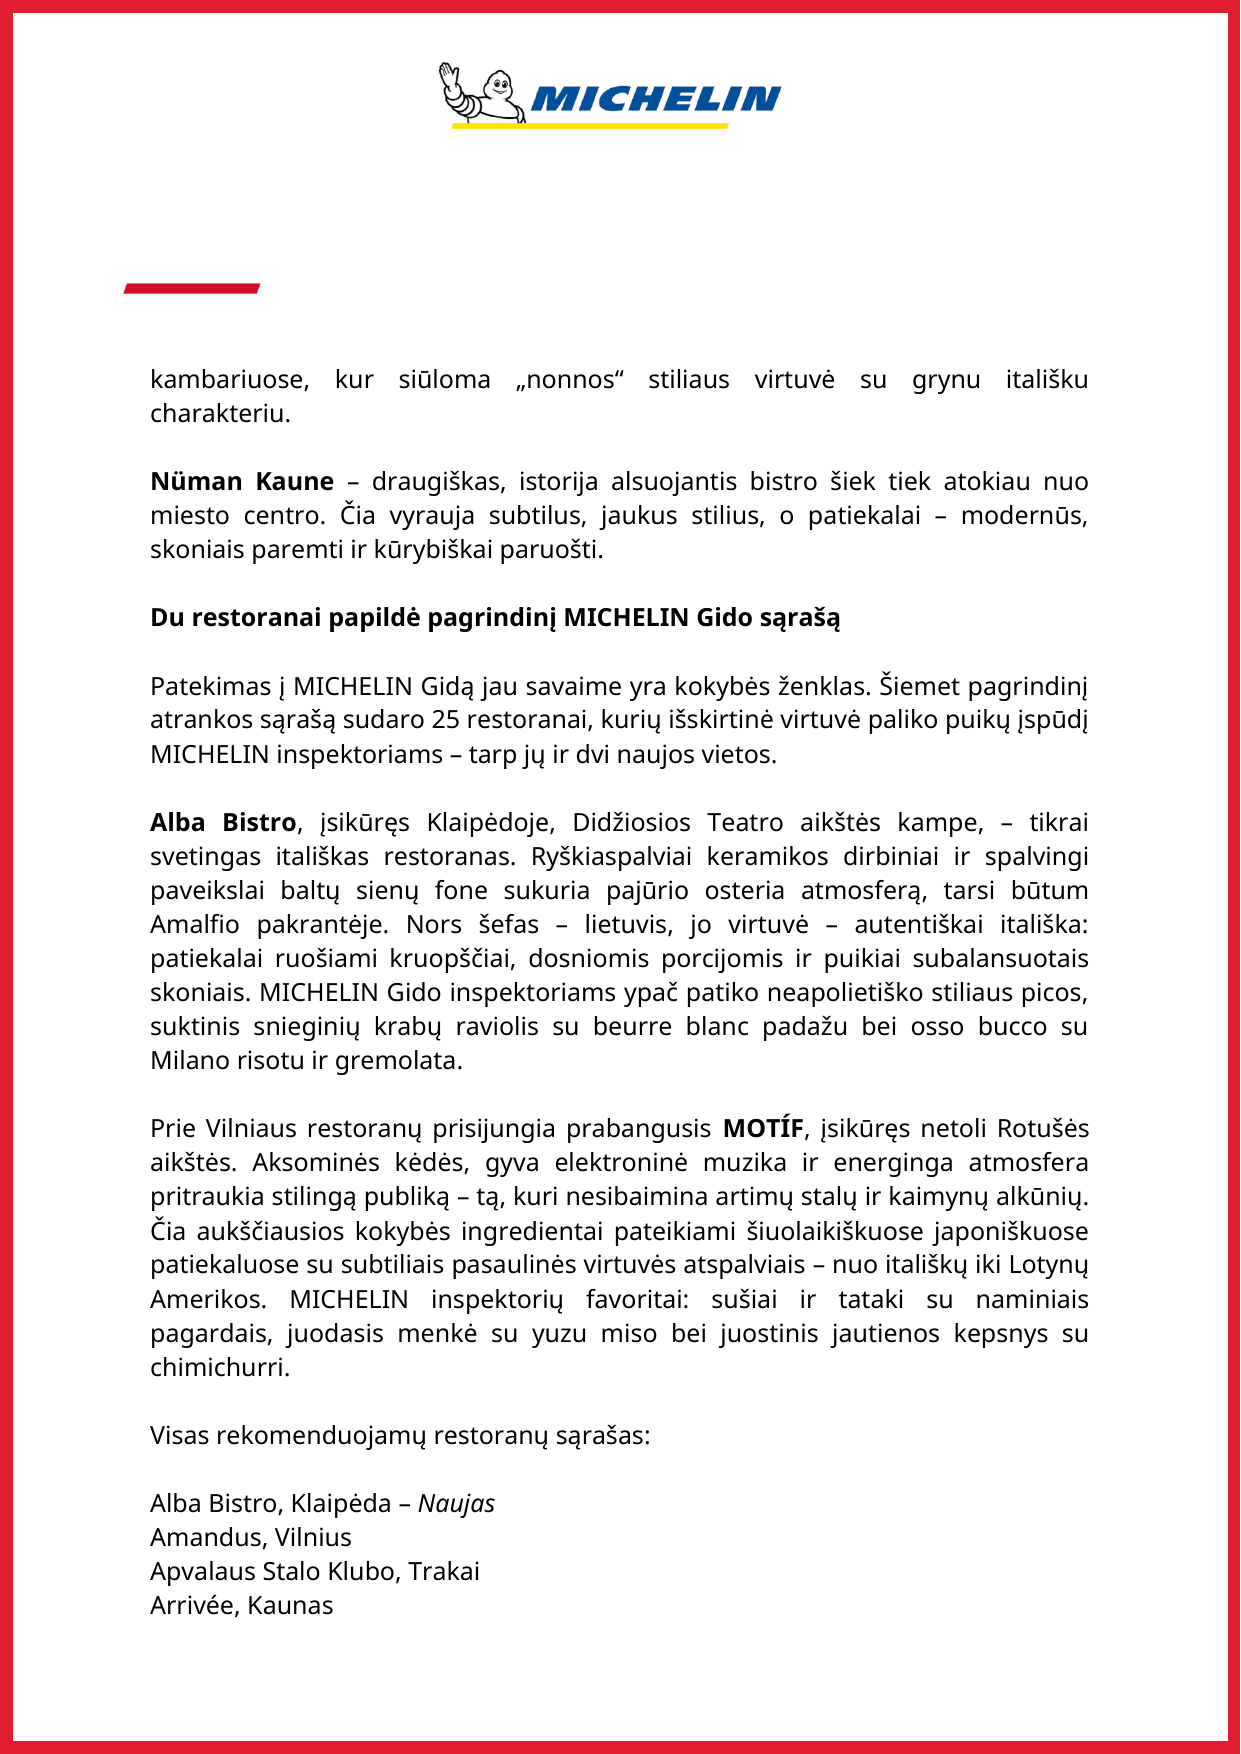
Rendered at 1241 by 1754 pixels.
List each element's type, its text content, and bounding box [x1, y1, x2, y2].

text Alba Bistro, įsikūręs Klaipėdoje, Didžiosios Teatro aikštės kampe, – tikrai svetingas itališkas restoranas. Ryškiaspalviai keramikos dirbiniai ir spalvingi paveikslai baltų sienų fone sukuria pajūrio osteria atmosferą, tarsi būtum Amalfio pakrantėje. Nors šefas – lietuvis, jo virtuvė – autentiškai itališka: patiekalai ruošiami kruopščiai, dosniomis porcijomis ir puikiai subalansuotais skoniais. MICHELIN Gido inspektoriams ypač patiko neapolietiško stiliaus picos, suktinis snieginių krabų raviolis su beurre blanc padažu bei osso bucco su Milano risotu ir gremolata. [150, 804, 1090, 1077]
text Alba Bistro, Klaipėda – Naujas [150, 1486, 1090, 1520]
text Amandus, Vilnius [150, 1520, 1090, 1554]
text Prie Vilniaus restoranų prisijungia prabangusis MOTÍF, įsikūręs netoli Rotušės aikštės. Aksominės kėdės, gyva elektroninė muzika ir energinga atmosfera pritraukia stilingą publiką – tą, kuri nesibaimina artimų stalų ir kaimynų alkūnių. Čia aukščiausios kokybės ingredientai pateikiami šiuolaikiškuose japoniškuose patiekaluose su subtiliais pasaulinės virtuvės atspalviais – nuo itališkų iki Lotynų Amerikos. MICHELIN inspektorių favoritai: sušiai ir tataki su naminiais pagardais, juodasis menkė su yuzu miso bei juostinis jautienos kepsnys su chimichurri. [150, 1111, 1090, 1383]
text Nüman Kaune – draugiškas, istorija alsuojantis bistro šiek tiek atokiau nuo miesto centro. Čia vyrauja subtilus, jaukus stilius, o patiekalai – modernūs, skoniais paremti ir kūrybiškai paruošti. [150, 464, 1090, 566]
text Arrivée, Kaunas [150, 1588, 1090, 1622]
text Apvalaus Stalo Klubo, Trakai [150, 1554, 1090, 1588]
text Du restoranai papildė pagrindinį MICHELIN Gido sąrašą [150, 600, 1090, 634]
text Patekimas į MICHELIN Gidą jau savaime yra kokybės ženklas. Šiemet pagrindinį atrankos sąrašą sudaro 25 restoranai, kurių išskirtinė virtuvė paliko puikų įspūdį MICHELIN inspektoriams – tarp jų ir dvi naujos vietos. [150, 668, 1090, 770]
picture [13, 21, 1222, 328]
text Visas rekomenduojamų restoranų sąrašas: [150, 1417, 1090, 1452]
